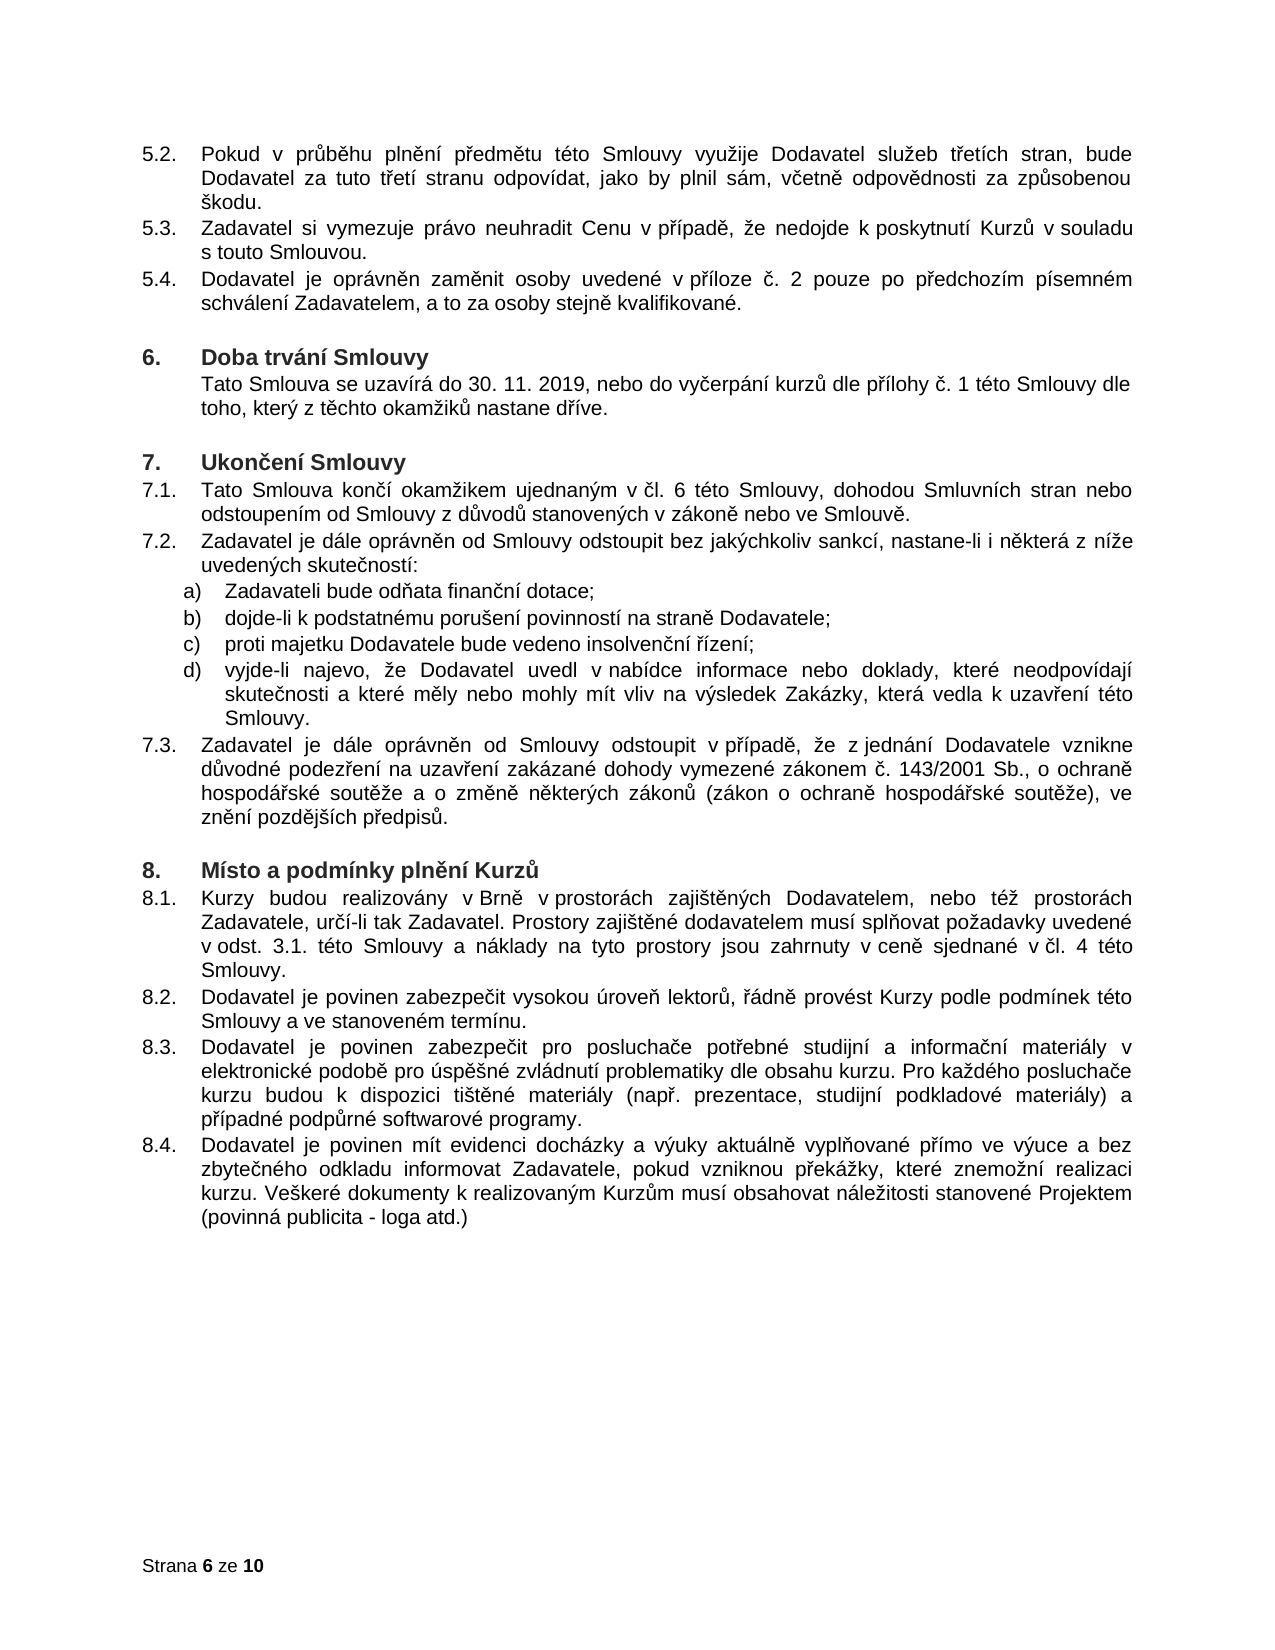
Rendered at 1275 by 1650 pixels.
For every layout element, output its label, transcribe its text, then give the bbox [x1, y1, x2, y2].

subtitle 5.2. Pokud v průběhu plnění předmětu této Smlouvy využije Dodavatel služeb třetích stran, bude Dodavatel za tuto třetí stranu odpovídat, jako by plnil sám, včetně odpovědnosti za způsobenou škodu. [142, 142, 1133, 214]
subtitle 8.2. Dodavatel je povinen zabezpečit vysokou úroveň lektorů, řádně provést Kurzy podle podmínek této Smlouvy a ve stanoveném termínu. [142, 984, 1133, 1032]
subtitle 5.3. Zadavatel si vymezuje právo neuhradit Cenu v případě, že nedojde k poskytnutí Kurzů v souladu s touto Smlouvou. [142, 216, 1133, 264]
subtitle 7.2. Zadavatel je dále oprávněn od Smlouvy odstoupit bez jakýchkoliv sankcí, nastane-li i některá z níže uvedených skutečností: [142, 528, 1133, 576]
subtitle 8.3. Dodavatel je povinen zabezpečit pro posluchače potřebné studijní a informační materiály v elektronické podobě pro úspěšné zvládnutí problematiky dle obsahu kurzu. Pro každého posluchače kurzu budou k dispozici tištěné materiály (např. prezentace, studijní podkladové materiály) a případné podpůrné softwarové programy. [142, 1035, 1133, 1131]
text c) proti majetku Dodavatele bude vedeno insolvenční řízení; [183, 632, 1133, 656]
text Tato Smlouva se uzavírá do 30. 11. 2019, nebo do vyčerpání kurzů dle přílohy č. 1 této Smlouvy dle toho, který z těchto okamžiků nastane dříve. [201, 372, 1133, 420]
subtitle 8.4. Dodavatel je povinen mít evidenci docházky a výuky aktuálně vyplňované přímo ve výuce a bez zbytečného odkladu informovat Zadavatele, pokud vzniknou překážky, které znemožní realizaci kurzu. Veškeré dokumenty k realizovaným Kurzům musí obsahovat náležitosti stanovené Projektem (povinná publicita - loga atd.) [142, 1133, 1133, 1229]
subtitle 7. Ukončení Smlouvy [142, 449, 1133, 476]
subtitle 6. Doba trvání Smlouvy [142, 343, 1133, 370]
text b) dojde-li k podstatnému porušení povinností na straně Dodavatele; [183, 605, 1133, 629]
subtitle 8. Místo a podmínky plnění Kurzů [142, 857, 1133, 884]
subtitle 7.1. Tato Smlouva končí okamžikem ujednaným v čl. 6 této Smlouvy, dohodou Smluvních stran nebo odstoupením od Smlouvy z důvodů stanovených v zákoně nebo ve Smlouvě. [142, 478, 1133, 526]
text d) vyjde-li najevo, že Dodavatel uvedl v nabídce informace nebo doklady, které neodpovídají skutečnosti a které měly nebo mohly mít vliv na výsledek Zakázky, která vedla k uzavření této Smlouvy. [183, 658, 1133, 730]
subtitle 8.1. Kurzy budou realizovány v Brně v prostorách zajištěných Dodavatelem, nebo též prostorách Zadavatele, určí-li tak Zadavatel. Prostory zajištěné dodavatelem musí splňovat požadavky uvedené v odst. 3.1. této Smlouvy a náklady na tyto prostory jsou zahrnuty v ceně sjednané v čl. 4 této Smlouvy. [142, 886, 1133, 982]
subtitle 5.4. Dodavatel je oprávněn zaměnit osoby uvedené v příloze č. 2 pouze po předchozím písemném schválení Zadavatelem, a to za osoby stejně kvalifikované. [142, 267, 1133, 314]
subtitle 7.3. Zadavatel je dále oprávněn od Smlouvy odstoupit v případě, že z jednání Dodavatele vznikne důvodné podezření na uzavření zakázané dohody vymezené zákonem č. 143/2001 Sb., o ochraně hospodářské soutěže a o změně některých zákonů (zákon o ochraně hospodářské soutěže), ve znění pozdějších předpisů. [142, 733, 1133, 828]
text a) Zadavateli bude odňata finanční dotace; [183, 579, 1133, 603]
